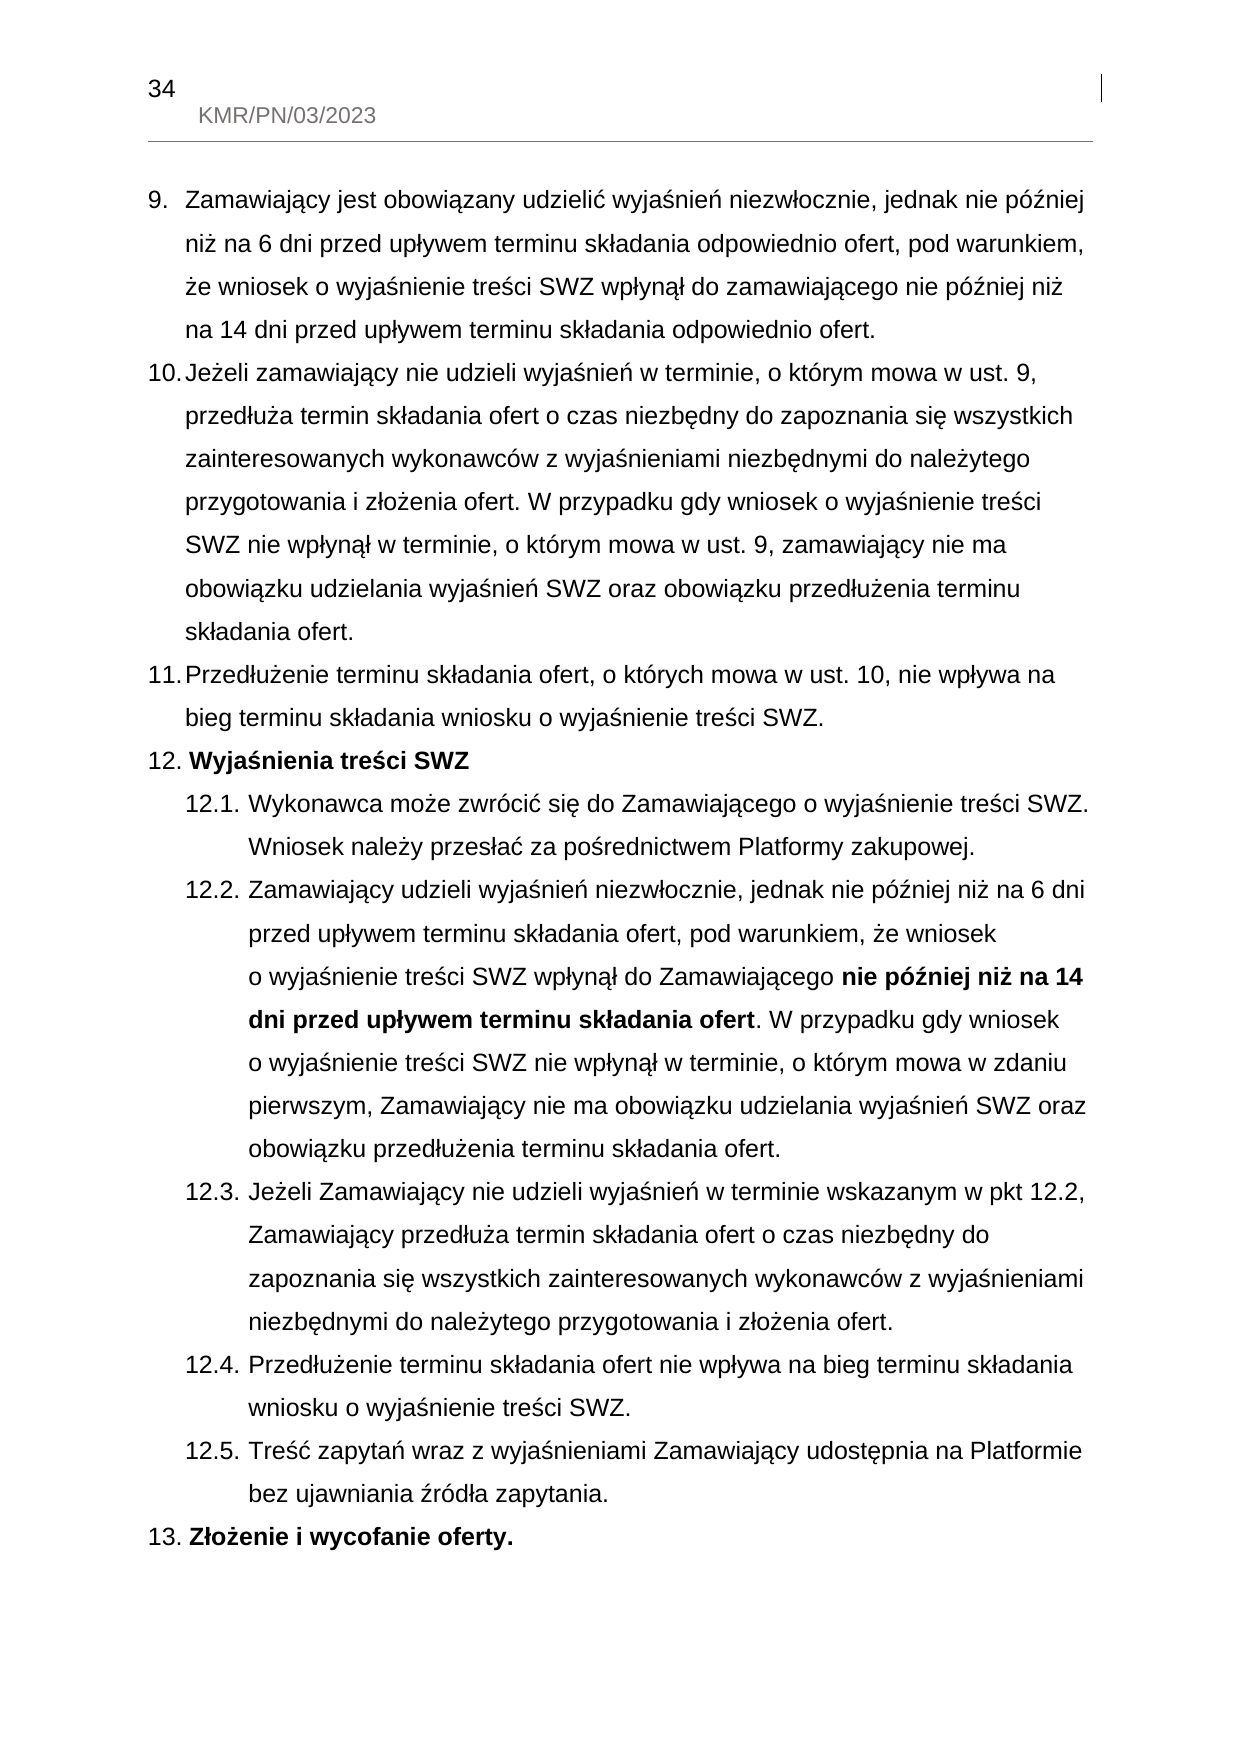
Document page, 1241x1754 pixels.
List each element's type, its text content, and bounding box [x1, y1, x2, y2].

list Złożenie i wycofanie oferty. [148, 1522, 1093, 1551]
list Wykonawca może zwrócić się do Zamawiającego o wyjaśnienie treści SWZ. Wniosek należy przesłać za pośrednictwem Platformy zakupowej. [185, 789, 1093, 861]
list Wyjaśnienia treści SWZ [148, 746, 1093, 775]
list Zamawiający jest obowiązany udzielić wyjaśnień niezwłocznie, jednak nie później niż na 6 dni przed upływem terminu składania odpowiednio ofert, pod warunkiem, że wniosek o wyjaśnienie treści SWZ wpłynął do zamawiającego nie później niż na 14 dni przed upływem terminu składania odpowiednio ofert. [148, 185, 1093, 343]
list Jeżeli Zamawiający nie udzieli wyjaśnień w terminie wskazanym w pkt 12.2, Zamawiający przedłuża termin składania ofert o czas niezbędny do zapoznania się wszystkich zainteresowanych wykonawców z wyjaśnieniami niezbędnymi do należytego przygotowania i złożenia ofert. [185, 1177, 1093, 1335]
list Przedłużenie terminu składania ofert nie wpływa na bieg terminu składania wniosku o wyjaśnienie treści SWZ. [185, 1350, 1093, 1422]
list Przedłużenie terminu składania ofert, o których mowa w ust. 10, nie wpływa na bieg terminu składania wniosku o wyjaśnienie treści SWZ. [148, 660, 1093, 732]
list Jeżeli zamawiający nie udzieli wyjaśnień w terminie, o którym mowa w ust. 9, przedłuża termin składania ofert o czas niezbędny do zapoznania się wszystkich zainteresowanych wykonawców z wyjaśnieniami niezbędnymi do należytego przygotowania i złożenia ofert. W przypadku gdy wniosek o wyjaśnienie treści SWZ nie wpłynął w terminie, o którym mowa w ust. 9, zamawiający nie ma obowiązku udzielania wyjaśnień SWZ oraz obowiązku przedłużenia terminu składania ofert. [148, 358, 1093, 645]
list Zamawiający udzieli wyjaśnień niezwłocznie, jednak nie później niż na 6 dni przed upływem terminu składania ofert, pod warunkiem, że wniosek o wyjaśnienie treści SWZ wpłynął do Zamawiającego nie później niż na 14 dni przed upływem terminu składania ofert. W przypadku gdy wniosek o wyjaśnienie treści SWZ nie wpłynął w terminie, o którym mowa w zdaniu pierwszym, Zamawiający nie ma obowiązku udzielania wyjaśnień SWZ oraz obowiązku przedłużenia terminu składania ofert. [185, 875, 1093, 1163]
list Treść zapytań wraz z wyjaśnieniami Zamawiający udostępnia na Platformie bez ujawniania źródła zapytania. [185, 1436, 1093, 1508]
